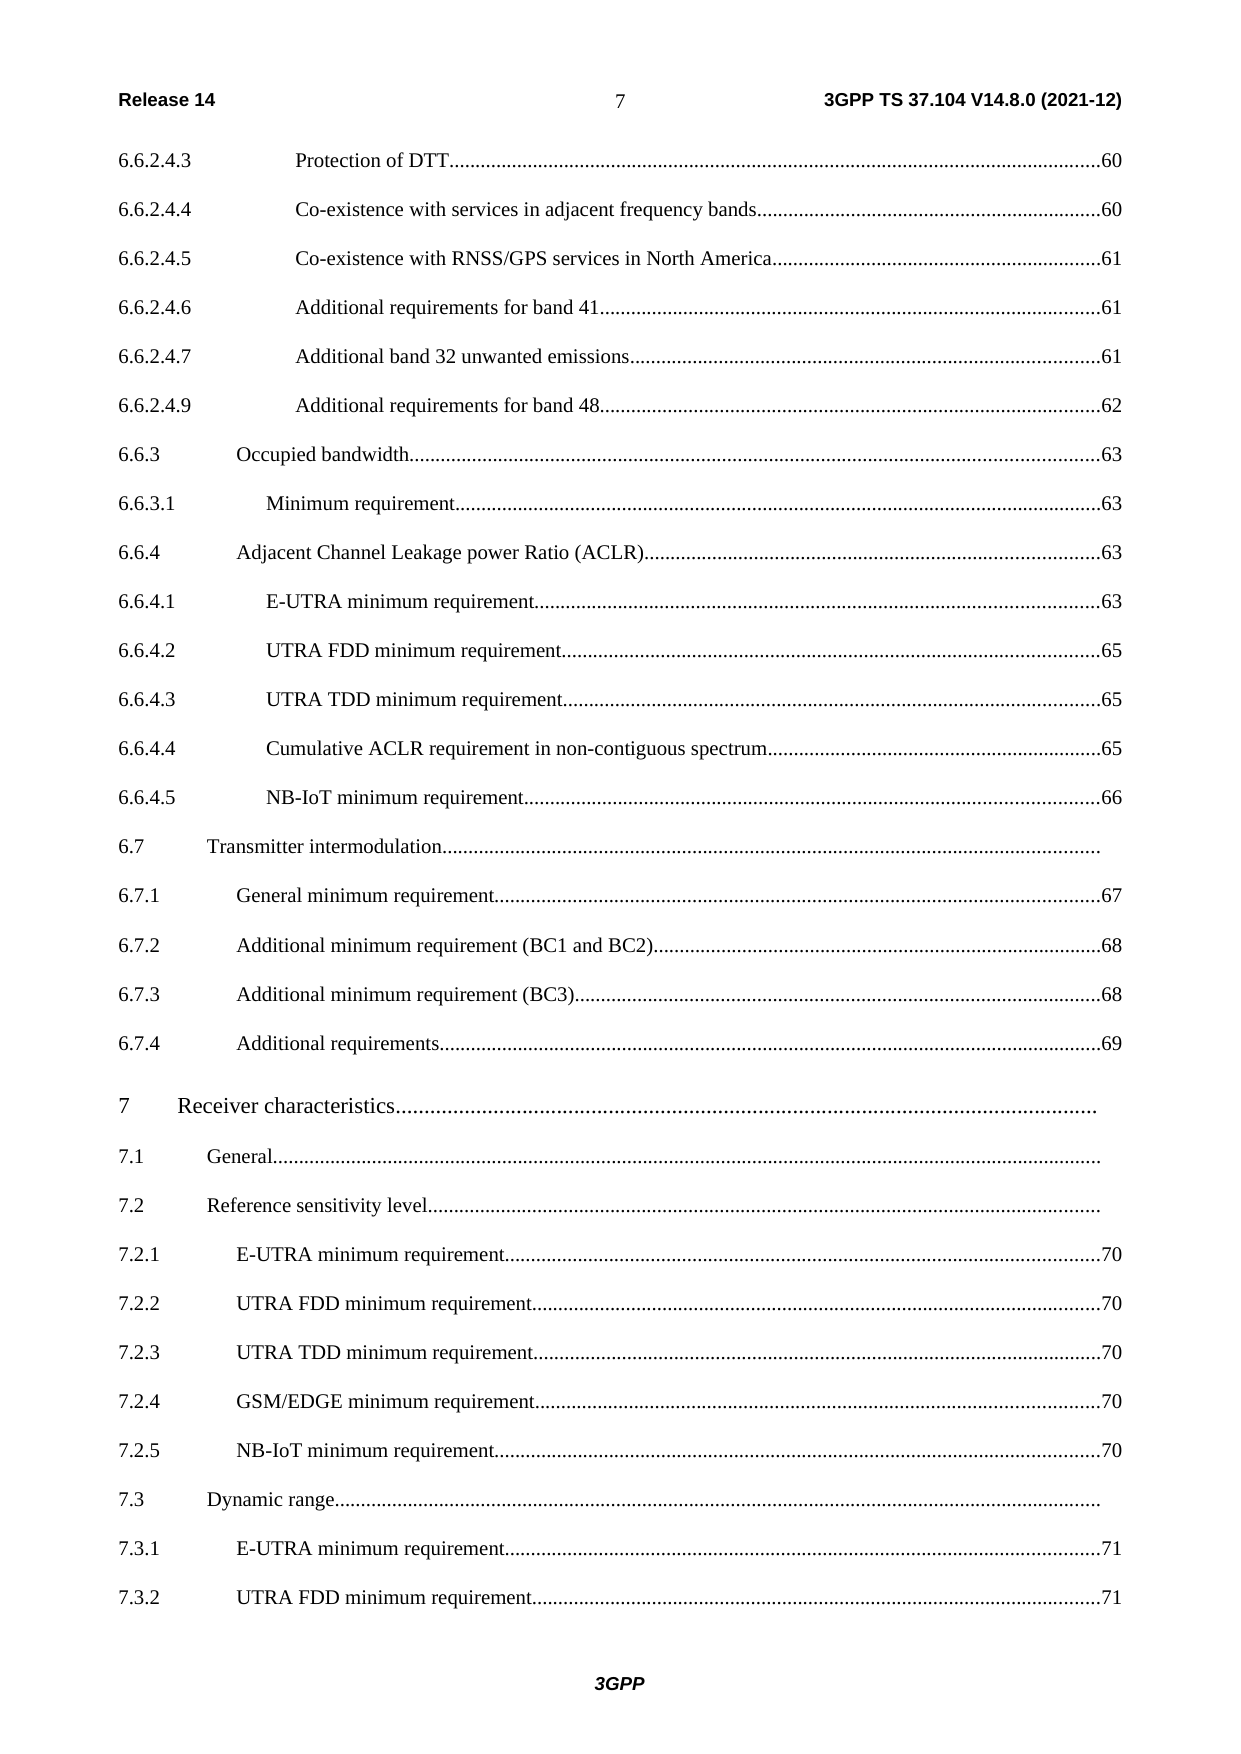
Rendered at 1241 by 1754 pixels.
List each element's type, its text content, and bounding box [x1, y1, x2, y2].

text 6.6.2.4.4 Co-existence with services in adjacent frequency bands 60 [118, 197, 1122, 221]
text 7 Receiver characteristics 69 [118, 1092, 1078, 1118]
text 6.6.3 Occupied bandwidth 63 [118, 442, 1122, 466]
text 6.6.4.3 UTRA TDD minimum requirement 65 [118, 687, 1122, 711]
text 7.2.1 E-UTRA minimum requirement 70 [118, 1242, 1122, 1266]
text 6.6.2.4.3 Protection of DTT 60 [118, 147, 1122, 172]
text 6.6.2.4.9 Additional requirements for band 48 62 [118, 393, 1122, 417]
text 6.6.4 Adjacent Channel Leakage power Ratio (ACLR) 63 [118, 540, 1122, 564]
text 6.6.3.1 Minimum requirement 63 [118, 491, 1122, 515]
text 6.6.4.5 NB-IoT minimum requirement 66 [118, 785, 1122, 809]
text 7.2.2 UTRA FDD minimum requirement 70 [118, 1291, 1122, 1315]
text 7.3.2 UTRA FDD minimum requirement 71 [118, 1585, 1122, 1609]
text 6.6.4.2 UTRA FDD minimum requirement 65 [118, 638, 1122, 662]
text 6.7.1 General minimum requirement 67 [118, 883, 1122, 907]
text 6.6.2.4.7 Additional band 32 unwanted emissions 61 [118, 344, 1122, 368]
text 6.6.4.4 Cumulative ACLR requirement in non-contiguous spectrum 65 [118, 736, 1122, 760]
text 7.1 General 69 [118, 1143, 1078, 1168]
text 6.6.4.1 E-UTRA minimum requirement 63 [118, 589, 1122, 613]
text 6.7.2 Additional minimum requirement (BC1 and BC2) 68 [118, 932, 1122, 957]
text 7.3.1 E-UTRA minimum requirement 71 [118, 1536, 1122, 1560]
text 7.3 Dynamic range 71 [118, 1487, 1078, 1511]
text 7.2 Reference sensitivity level 70 [118, 1193, 1078, 1217]
text 6.6.2.4.6 Additional requirements for band 41 61 [118, 295, 1122, 319]
text 6.7 Transmitter intermodulation 67 [118, 834, 1078, 858]
text 7.2.3 UTRA TDD minimum requirement 70 [118, 1340, 1122, 1364]
text 7.2.4 GSM/EDGE minimum requirement 70 [118, 1389, 1122, 1413]
text 6.7.4 Additional requirements 69 [118, 1031, 1122, 1055]
text 6.7.3 Additional minimum requirement (BC3) 68 [118, 982, 1122, 1006]
text 6.6.2.4.5 Co-existence with RNSS/GPS services in North America 61 [118, 246, 1122, 270]
text 7.2.5 NB-IoT minimum requirement 70 [118, 1438, 1122, 1462]
